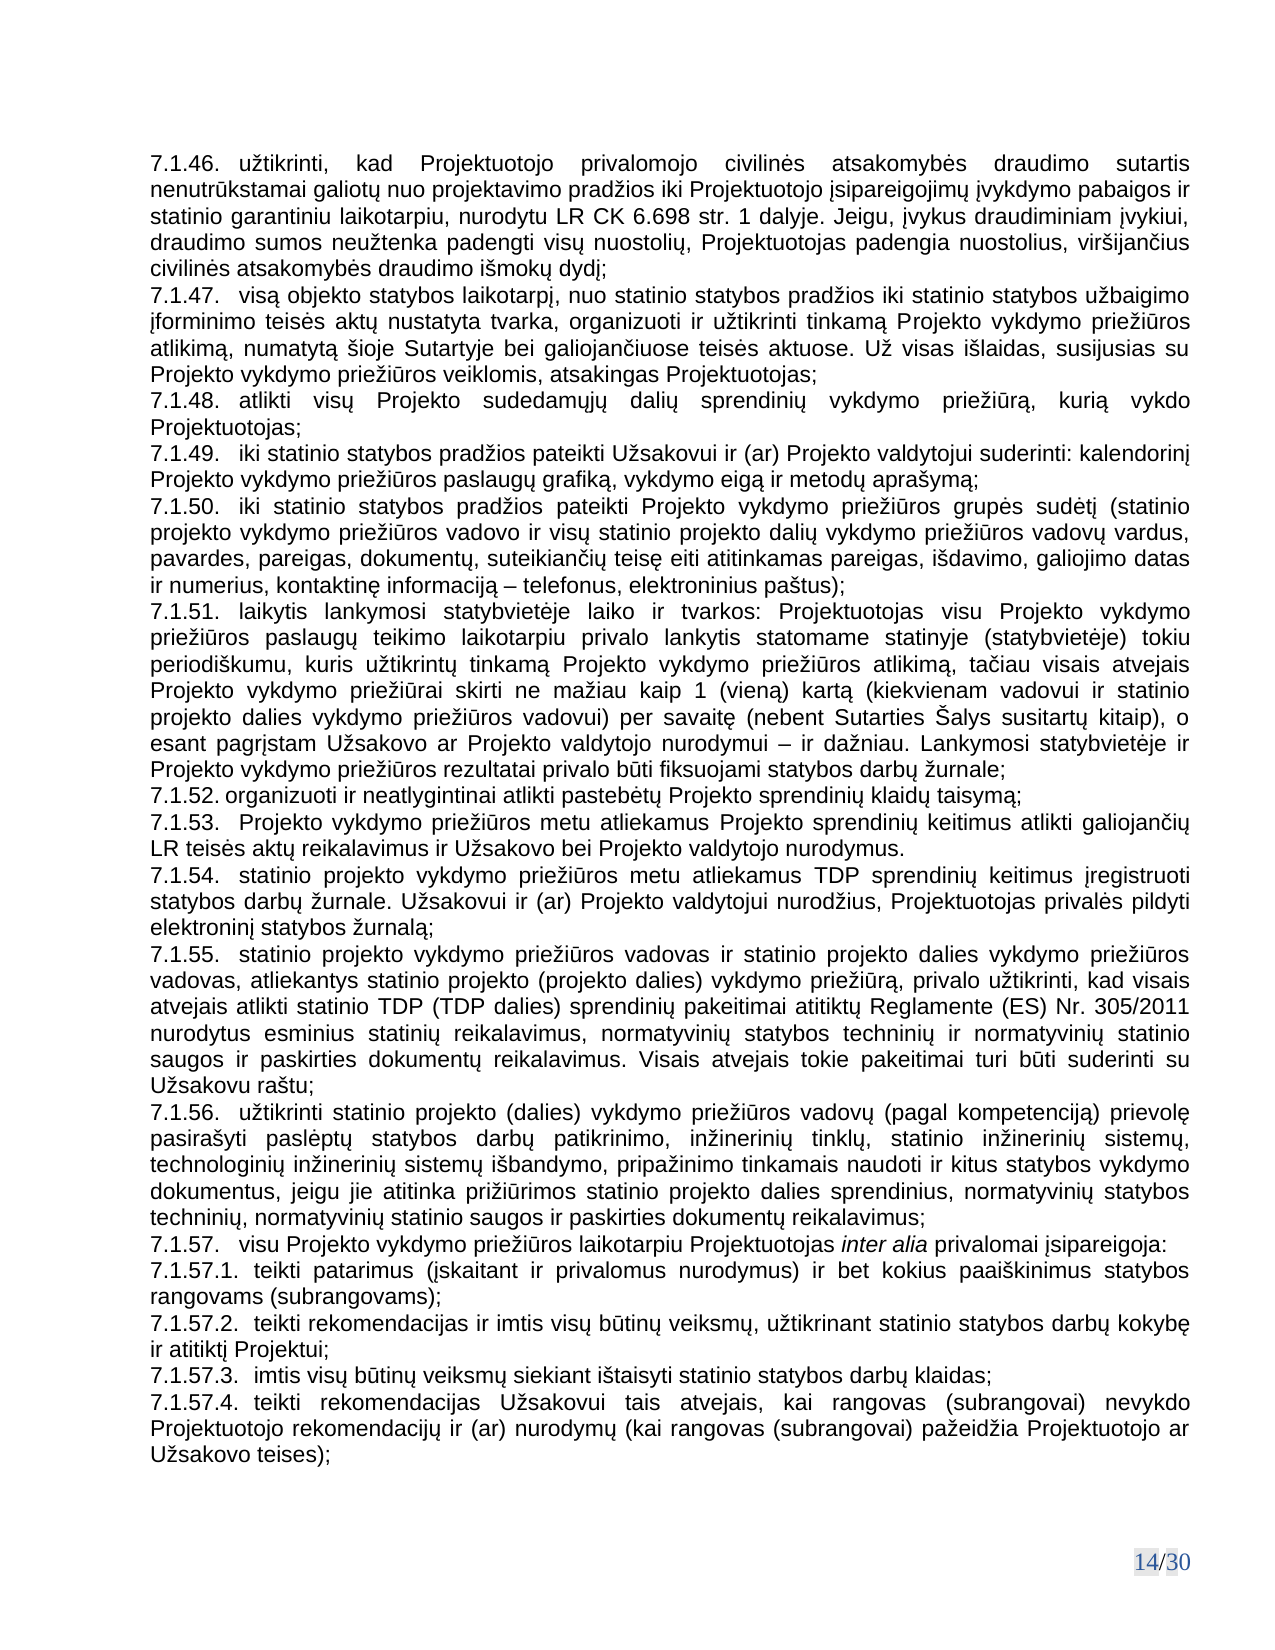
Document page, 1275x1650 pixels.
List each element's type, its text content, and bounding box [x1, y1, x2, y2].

list laikytis lankymosi statybvietėje laiko ir tvarkos: Projektuotojas visu Projekto vykdymo priežiūros paslaugų teikimo laikotarpiu privalo lankytis statomame statinyje (statybvietėje) tokiu periodiškumu, kuris užtikrintų tinkamą Projekto vykdymo priežiūros atlikimą, tačiau visais atvejais Projekto vykdymo priežiūrai skirti ne mažiau kaip 1 (vieną) kartą (kiekvienam vadovui ir statinio projekto dalies vykdymo priežiūros vadovui) per savaitę (nebent Sutarties Šalys susitartų kitaip), o esant pagrįstam Užsakovo ar Projekto valdytojo nurodymui – ir dažniau. Lankymosi statybvietėje ir Projekto vykdymo priežiūros rezultatai privalo būti fiksuojami statybos darbų žurnale; [150, 598, 1191, 782]
list užtikrinti statinio projekto (dalies) vykdymo priežiūros vadovų (pagal kompetenciją) prievolę pasirašyti paslėptų statybos darbų patikrinimo, inžinerinių tinklų, statinio inžinerinių sistemų, technologinių inžinerinių sistemų išbandymo, pripažinimo tinkamais naudoti ir kitus statybos vykdymo dokumentus, jeigu jie atitinka prižiūrimos statinio projekto dalies sprendinius, normatyvinių statybos techninių, normatyvinių statinio saugos ir paskirties dokumentų reikalavimus; [150, 1099, 1191, 1231]
list visu Projekto vykdymo priežiūros laikotarpiu Projektuotojas inter alia privalomai įsipareigoja: [150, 1231, 1191, 1257]
list statinio projekto vykdymo priežiūros vadovas ir statinio projekto dalies vykdymo priežiūros vadovas, atliekantys statinio projekto (projekto dalies) vykdymo priežiūrą, privalo užtikrinti, kad visais atvejais atlikti statinio TDP (TDP dalies) sprendinių pakeitimai atitiktų Reglamente (ES) Nr. 305/2011 nurodytus esminius statinių reikalavimus, normatyvinių statybos techninių ir normatyvinių statinio saugos ir paskirties dokumentų reikalavimus. Visais atvejais tokie pakeitimai turi būti suderinti su Užsakovu raštu; [150, 941, 1191, 1099]
list statinio projekto vykdymo priežiūros metu atliekamus TDP sprendinių keitimus įregistruoti statybos darbų žurnale. Užsakovui ir (ar) Projekto valdytojui nurodžius, Projektuotojas privalės pildyti elektroninį statybos žurnalą; [150, 862, 1191, 941]
list visą objekto statybos laikotarpį, nuo statinio statybos pradžios iki statinio statybos užbaigimo įforminimo teisės aktų nustatyta tvarka, organizuoti ir užtikrinti tinkamą Projekto vykdymo priežiūros atlikimą, numatytą šioje Sutartyje bei galiojančiuose teisės aktuose. Už visas išlaidas, susijusias su Projekto vykdymo priežiūros veiklomis, atsakingas Projektuotojas; [150, 282, 1191, 387]
list iki statinio statybos pradžios pateikti Projekto vykdymo priežiūros grupės sudėtį (statinio projekto vykdymo priežiūros vadovo ir visų statinio projekto dalių vykdymo priežiūros vadovų vardus, pavardes, pareigas, dokumentų, suteikiančių teisę eiti atitinkamas pareigas, išdavimo, galiojimo datas ir numerius, kontaktinę informaciją – telefonus, elektroninius paštus); [150, 493, 1191, 598]
list užtikrinti, kad Projektuotojo privalomojo civilinės atsakomybės draudimo sutartis nenutrūkstamai galiotų nuo projektavimo pradžios iki Projektuotojo įsipareigojimų įvykdymo pabaigos ir statinio garantiniu laikotarpiu, nurodytu LR CK 6.698 str. 1 dalyje. Jeigu, įvykus draudiminiam įvykiui, draudimo sumos neužtenka padengti visų nuostolių, Projektuotojas padengia nuostolius, viršijančius civilinės atsakomybės draudimo išmokų dydį; [150, 150, 1191, 282]
list teikti rekomendacijas ir imtis visų būtinų veiksmų, užtikrinant statinio statybos darbų kokybę ir atitiktį Projektui; [150, 1309, 1191, 1362]
list iki statinio statybos pradžios pateikti Užsakovui ir (ar) Projekto valdytojui suderinti: kalendorinį Projekto vykdymo priežiūros paslaugų grafiką, vykdymo eigą ir metodų aprašymą; [150, 440, 1191, 493]
list imtis visų būtinų veiksmų siekiant ištaisyti statinio statybos darbų klaidas; [150, 1362, 1191, 1389]
list teikti patarimus (įskaitant ir privalomus nurodymus) ir bet kokius paaiškinimus statybos rangovams (subrangovams); [150, 1257, 1191, 1309]
list organizuoti ir neatlygintinai atlikti pastebėtų Projekto sprendinių klaidų taisymą; [150, 782, 1191, 809]
list Projekto vykdymo priežiūros metu atliekamus Projekto sprendinių keitimus atlikti galiojančių LR teisės aktų reikalavimus ir Užsakovo bei Projekto valdytojo nurodymus. [150, 809, 1191, 862]
list teikti rekomendacijas Užsakovui tais atvejais, kai rangovas (subrangovai) nevykdo Projektuotojo rekomendacijų ir (ar) nurodymų (kai rangovas (subrangovai) pažeidžia Projektuotojo ar Užsakovo teises); [150, 1389, 1191, 1468]
list atlikti visų Projekto sudedamųjų dalių sprendinių vykdymo priežiūrą, kurią vykdo Projektuotojas; [150, 387, 1191, 440]
